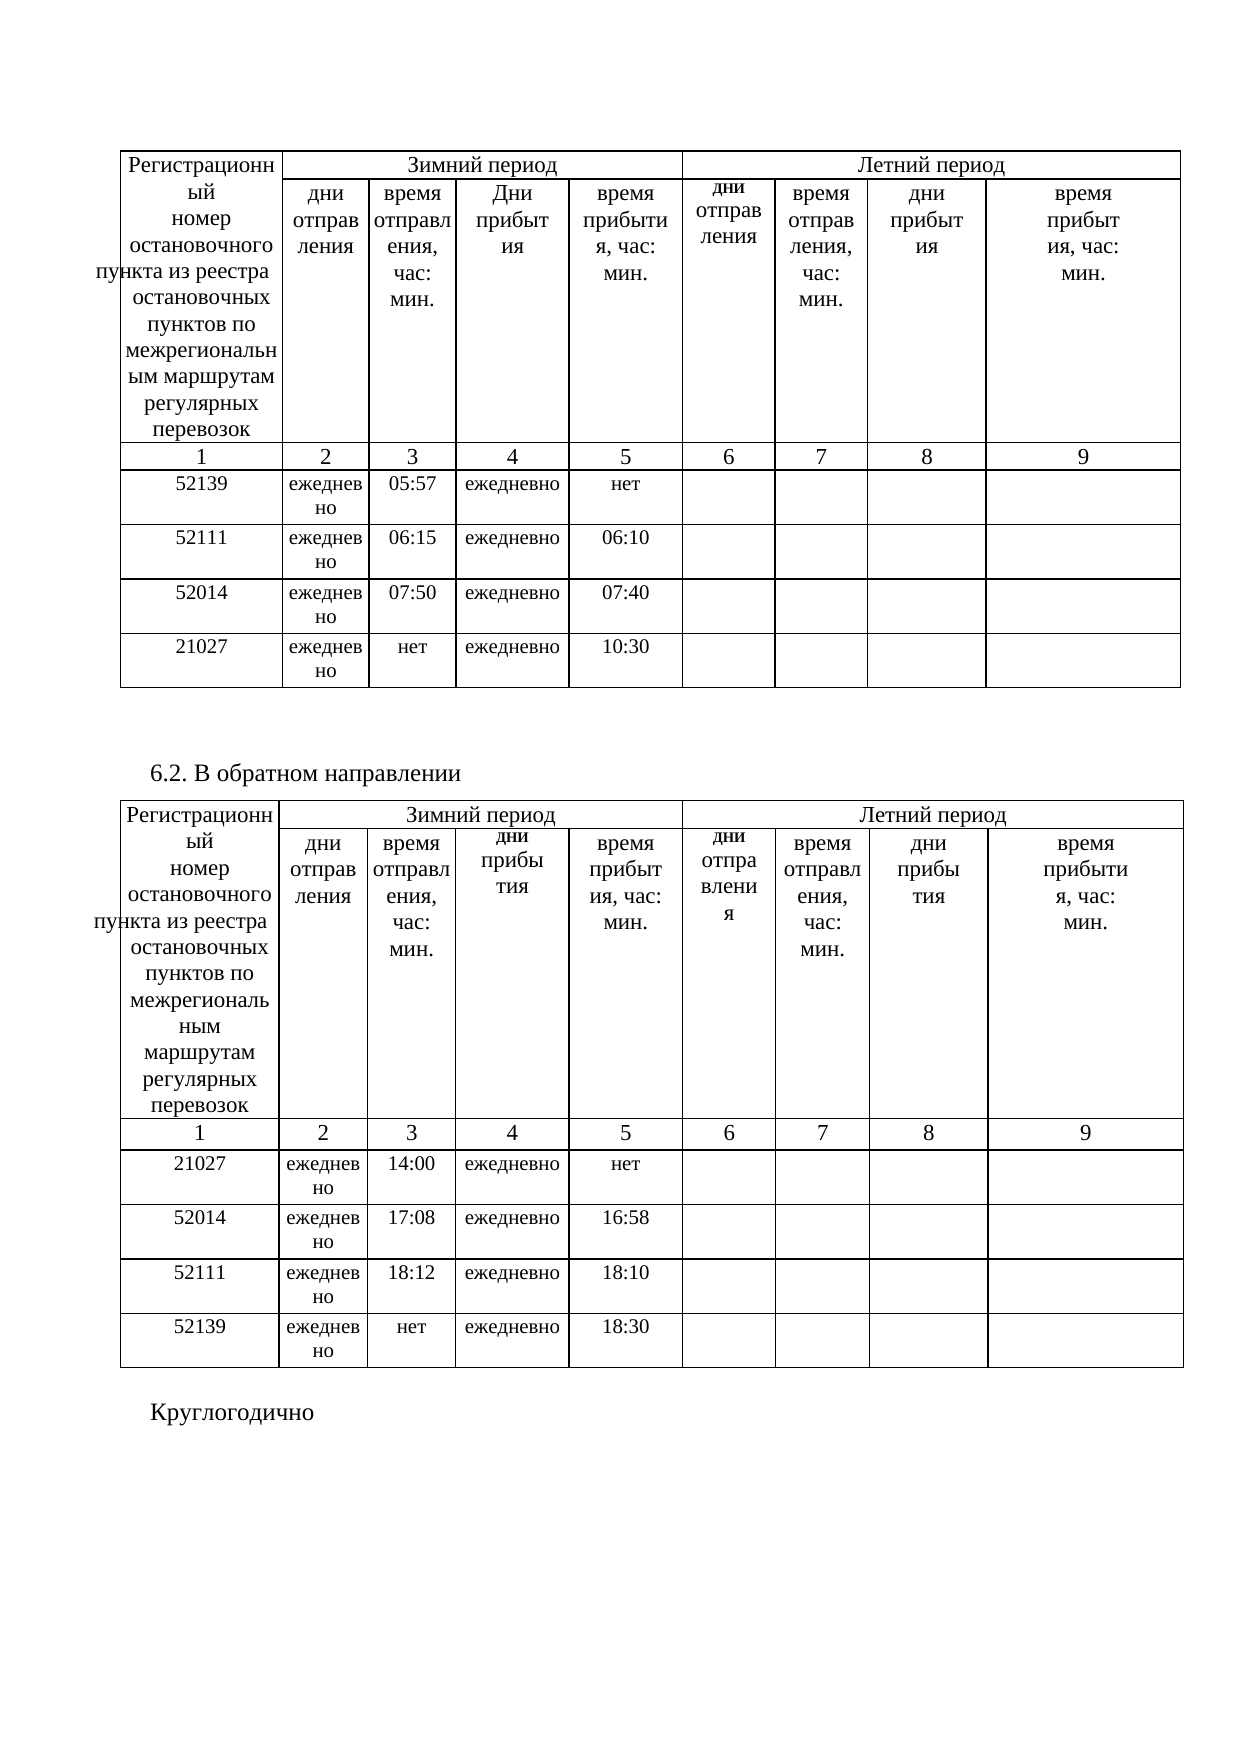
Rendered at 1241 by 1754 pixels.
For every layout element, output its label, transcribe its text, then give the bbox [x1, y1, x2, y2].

table_cell [683, 634, 774, 687]
table_cell дни прибы тия [870, 829, 987, 1117]
table_cell ежедневно [283, 471, 368, 524]
table_cell время прибыт ия, час: мин. [987, 180, 1180, 441]
table_cell [683, 471, 774, 524]
table_cell 52014 [121, 1205, 278, 1258]
table_cell 05:57 [370, 471, 455, 524]
table_cell 18:10 [570, 1260, 682, 1312]
table_cell [868, 634, 985, 687]
table_cell 14:00 [368, 1151, 455, 1204]
table_cell 21027 [121, 634, 282, 687]
table_cell [870, 1205, 987, 1258]
table_cell [776, 634, 867, 687]
table_cell нет [368, 1314, 455, 1367]
table_cell ежедневно [456, 1151, 568, 1204]
table_cell [987, 580, 1180, 632]
table_cell [989, 1260, 1183, 1312]
table_cell 3 [368, 1119, 455, 1149]
table_cell 07:50 [370, 580, 455, 632]
table_cell 8 [868, 443, 985, 469]
table_cell дни прибыт ия [868, 180, 985, 441]
table_cell ДНИ отправ ления [683, 180, 774, 441]
table_cell [683, 1260, 775, 1312]
table_cell время отправл ения, час: мин. [368, 829, 455, 1117]
table_cell время прибыт ия, час: мин. [570, 829, 682, 1117]
table_cell [987, 471, 1180, 524]
text Круглогодично [150, 1397, 1090, 1426]
table_cell ежедневно [280, 1205, 367, 1258]
table_cell 16:58 [570, 1205, 682, 1258]
table_cell ежедневно [456, 1260, 568, 1312]
table_cell 3 [370, 443, 455, 469]
table_cell [776, 580, 867, 632]
table_cell 4 [457, 443, 568, 469]
table_cell [683, 580, 774, 632]
table_cell ежедневно [457, 525, 568, 578]
table_cell Дни прибыт ия [457, 180, 568, 441]
table_cell время отправ ления, час: мин. [776, 180, 867, 441]
table_cell 7 [776, 1119, 869, 1149]
table_cell дни отправ ления [280, 829, 367, 1117]
table_cell [683, 1205, 775, 1258]
table_cell 5 [570, 443, 682, 469]
table_cell время отправл ения, час: мин. [776, 829, 869, 1117]
table_cell дни отправ ления [283, 180, 368, 441]
table_header Зимний период [280, 801, 682, 828]
table_header Летний период [683, 801, 1183, 828]
table_cell [776, 525, 867, 578]
table_cell 9 [989, 1119, 1183, 1149]
table_cell время прибыти я, час: мин. [989, 829, 1183, 1117]
table_cell 18:12 [368, 1260, 455, 1312]
table_cell [870, 1260, 987, 1312]
table_cell 52111 [121, 525, 282, 578]
table_cell [776, 1205, 869, 1258]
table_cell 6 [683, 1119, 775, 1149]
table_cell [870, 1314, 987, 1367]
table_cell ежедневно [456, 1205, 568, 1258]
table_cell [989, 1205, 1183, 1258]
table_cell ДНИ прибы тия [456, 829, 568, 1117]
table_cell 6 [683, 443, 774, 469]
table_cell ежедневно [280, 1260, 367, 1312]
table_cell ежедневно [457, 580, 568, 632]
table_cell ежедневно [283, 580, 368, 632]
table_cell [868, 471, 985, 524]
table_cell ежедневно [457, 471, 568, 524]
table_cell время прибыти я, час: мин. [570, 180, 682, 441]
table_cell ежедневно [456, 1314, 568, 1367]
text 6.2. В обратном направлении [150, 758, 1090, 787]
table_cell 2 [283, 443, 368, 469]
table_cell ежедневно [457, 634, 568, 687]
table_cell 1 [121, 443, 282, 469]
table_cell 07:40 [570, 580, 682, 632]
table_cell 5 [570, 1119, 682, 1149]
table_cell ежедневно [280, 1151, 367, 1204]
table_cell ДНИ отпра влени я [683, 829, 775, 1117]
table_cell [776, 1151, 869, 1204]
table_cell 7 [776, 443, 867, 469]
table_cell 4 [456, 1119, 568, 1149]
table_cell [683, 1151, 775, 1204]
table_cell [868, 580, 985, 632]
table_cell 52111 [121, 1260, 278, 1312]
table_cell [776, 1314, 869, 1367]
table_cell 8 [870, 1119, 987, 1149]
table_cell [868, 525, 985, 578]
table_cell [683, 1314, 775, 1367]
table_cell 21027 [121, 1151, 278, 1204]
table_cell нет [570, 1151, 682, 1204]
table_cell [989, 1314, 1183, 1367]
table_cell [776, 1260, 869, 1312]
table_cell 18:30 [570, 1314, 682, 1367]
table_header Летний период [683, 152, 1180, 178]
table_cell нет [370, 634, 455, 687]
table_cell нет [570, 471, 682, 524]
table_cell 52014 [121, 580, 282, 632]
table_cell [987, 525, 1180, 578]
table_cell [683, 525, 774, 578]
table_cell время отправл ения, час: мин. [370, 180, 455, 441]
table_cell ежедневно [283, 525, 368, 578]
table_cell 06:10 [570, 525, 682, 578]
table_header Регистрационный номер остановочного пункта из реестра остановочных пунктов по межрегиональным маршрутам регулярных перевозок [121, 152, 282, 441]
table_cell 10:30 [570, 634, 682, 687]
table_cell 1 [121, 1119, 278, 1149]
table_cell 06:15 [370, 525, 455, 578]
table_cell 52139 [121, 471, 282, 524]
table_cell ежедневно [283, 634, 368, 687]
table_cell 52139 [121, 1314, 278, 1367]
table_header Регистрационный номер остановочного пункта из реестра остановочных пунктов по межрегиональным маршрутам регулярных перевозок [121, 801, 278, 1117]
table_cell ежедневно [280, 1314, 367, 1367]
table_cell 17:08 [368, 1205, 455, 1258]
table_cell 9 [987, 443, 1180, 469]
table_cell 2 [280, 1119, 367, 1149]
table_cell [870, 1151, 987, 1204]
table_header Зимний период [283, 152, 682, 178]
table_cell [989, 1151, 1183, 1204]
table_cell [987, 634, 1180, 687]
table_cell [776, 471, 867, 524]
